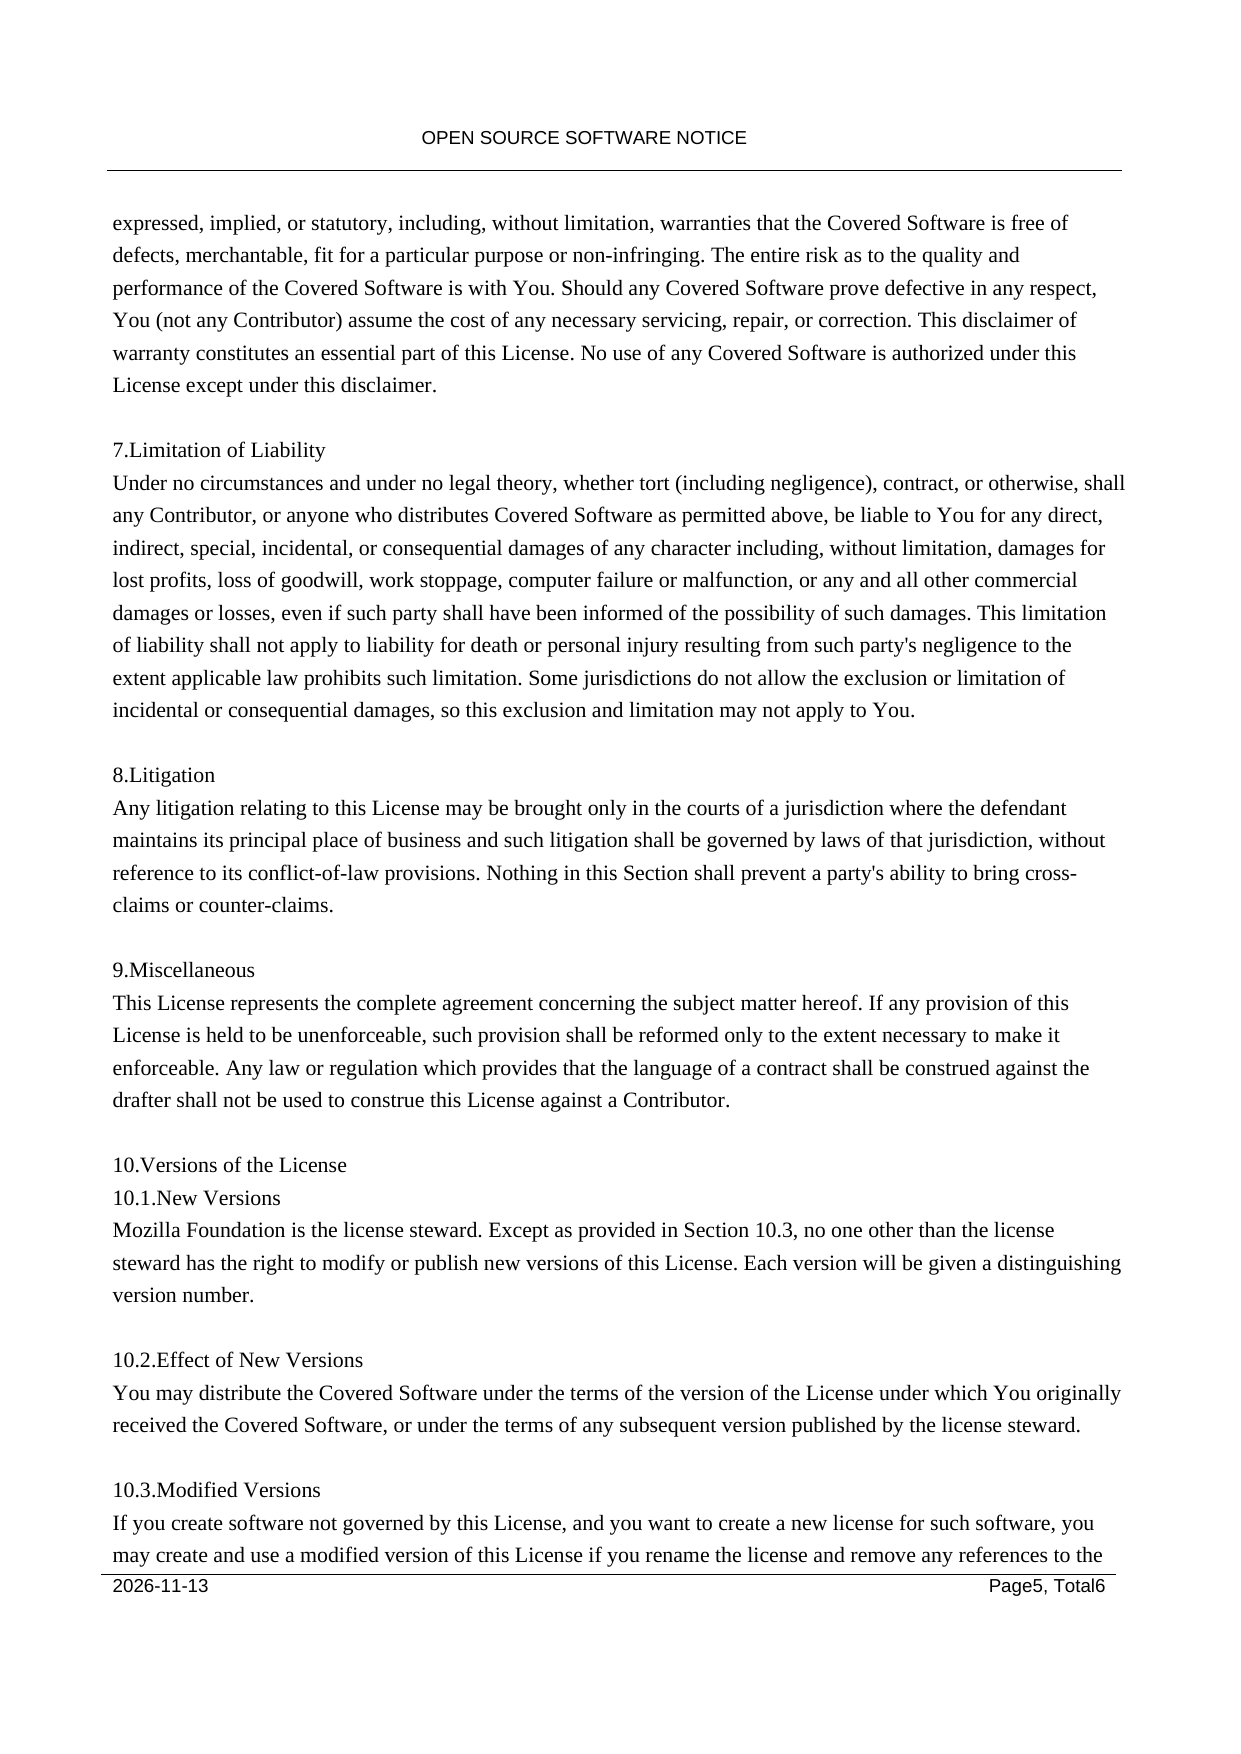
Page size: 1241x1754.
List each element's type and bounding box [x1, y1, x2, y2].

text [112, 206, 1128, 1571]
